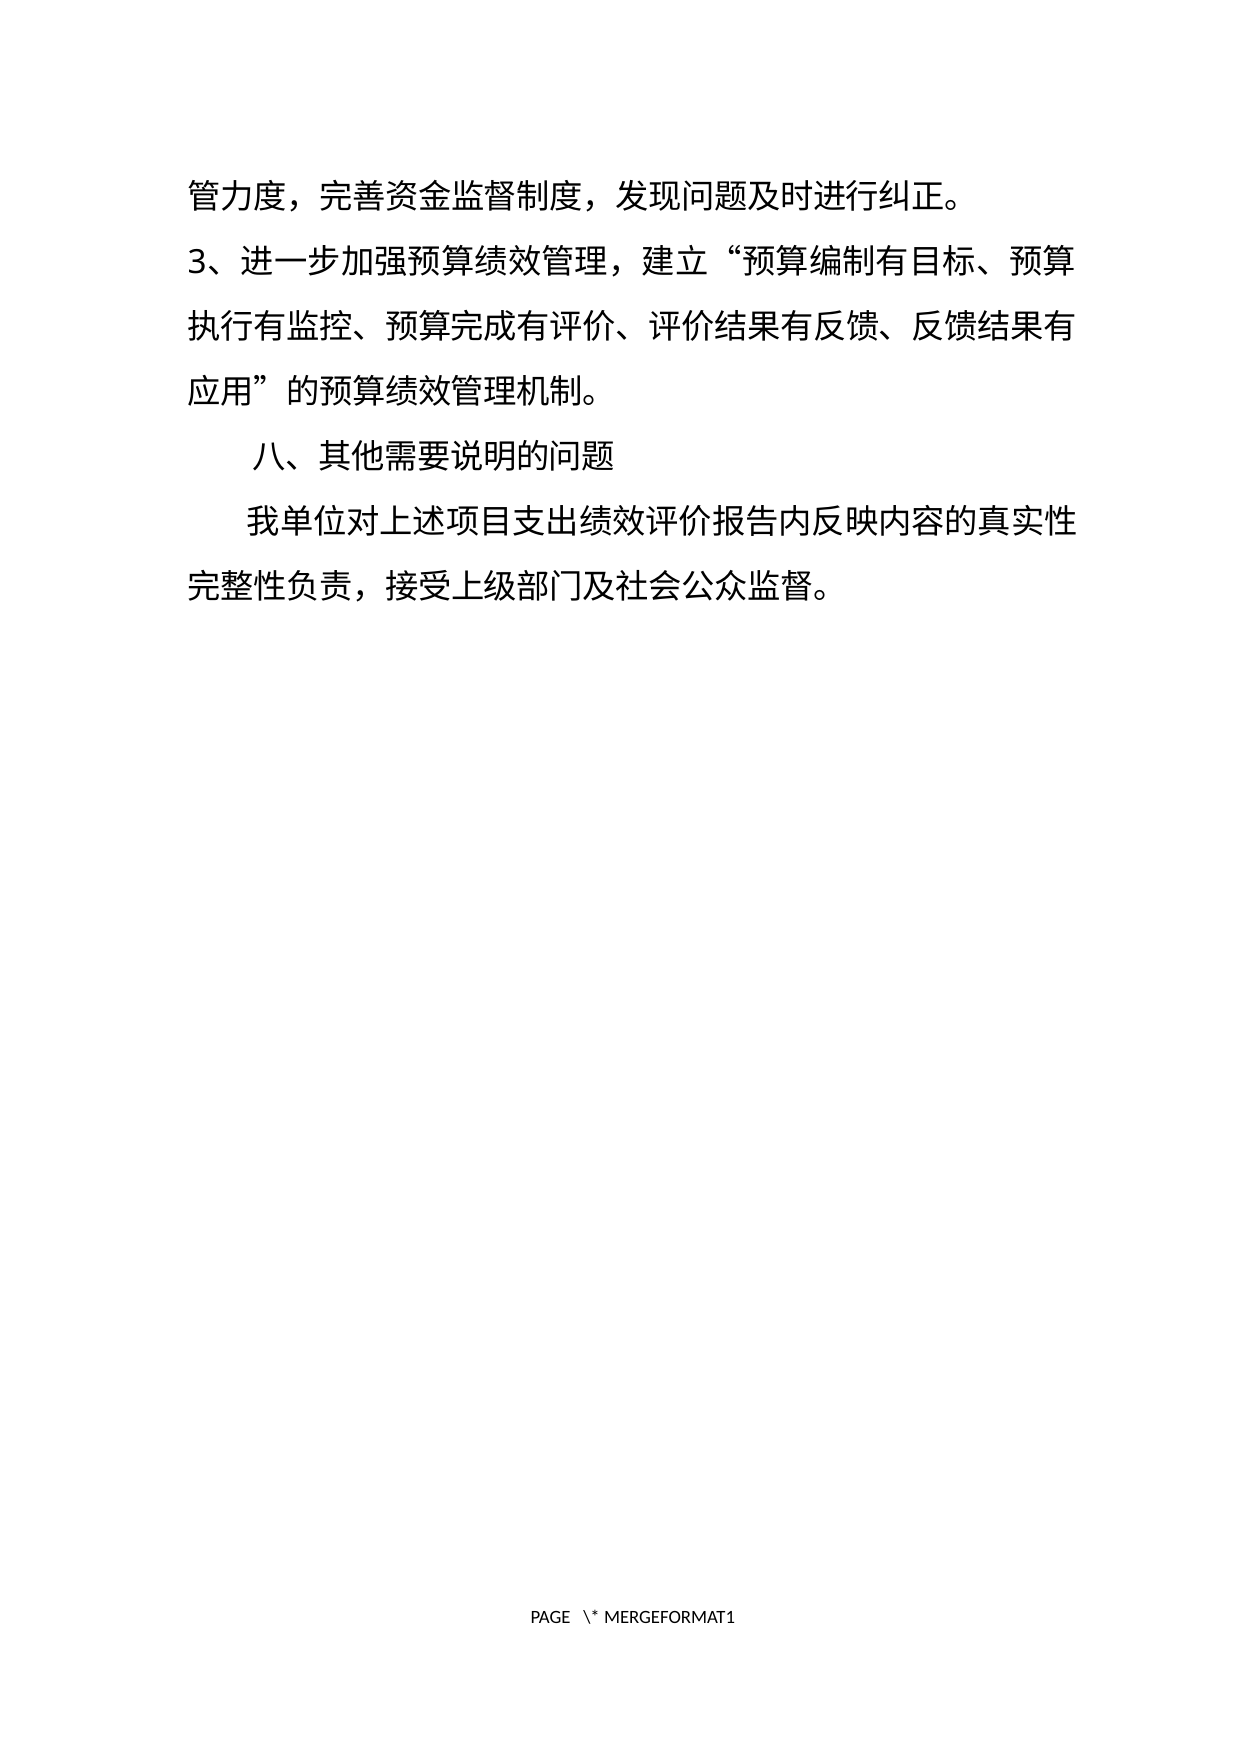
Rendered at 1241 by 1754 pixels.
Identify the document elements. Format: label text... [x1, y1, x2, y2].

text 八、其他需要说明的问题 [187, 422, 1078, 487]
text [187, 162, 1078, 422]
text 我单位对上述项目支出绩效评价报告内反映内容的真实性、完整性负责，接受上级部门及社会公众监督。 [187, 487, 1078, 617]
